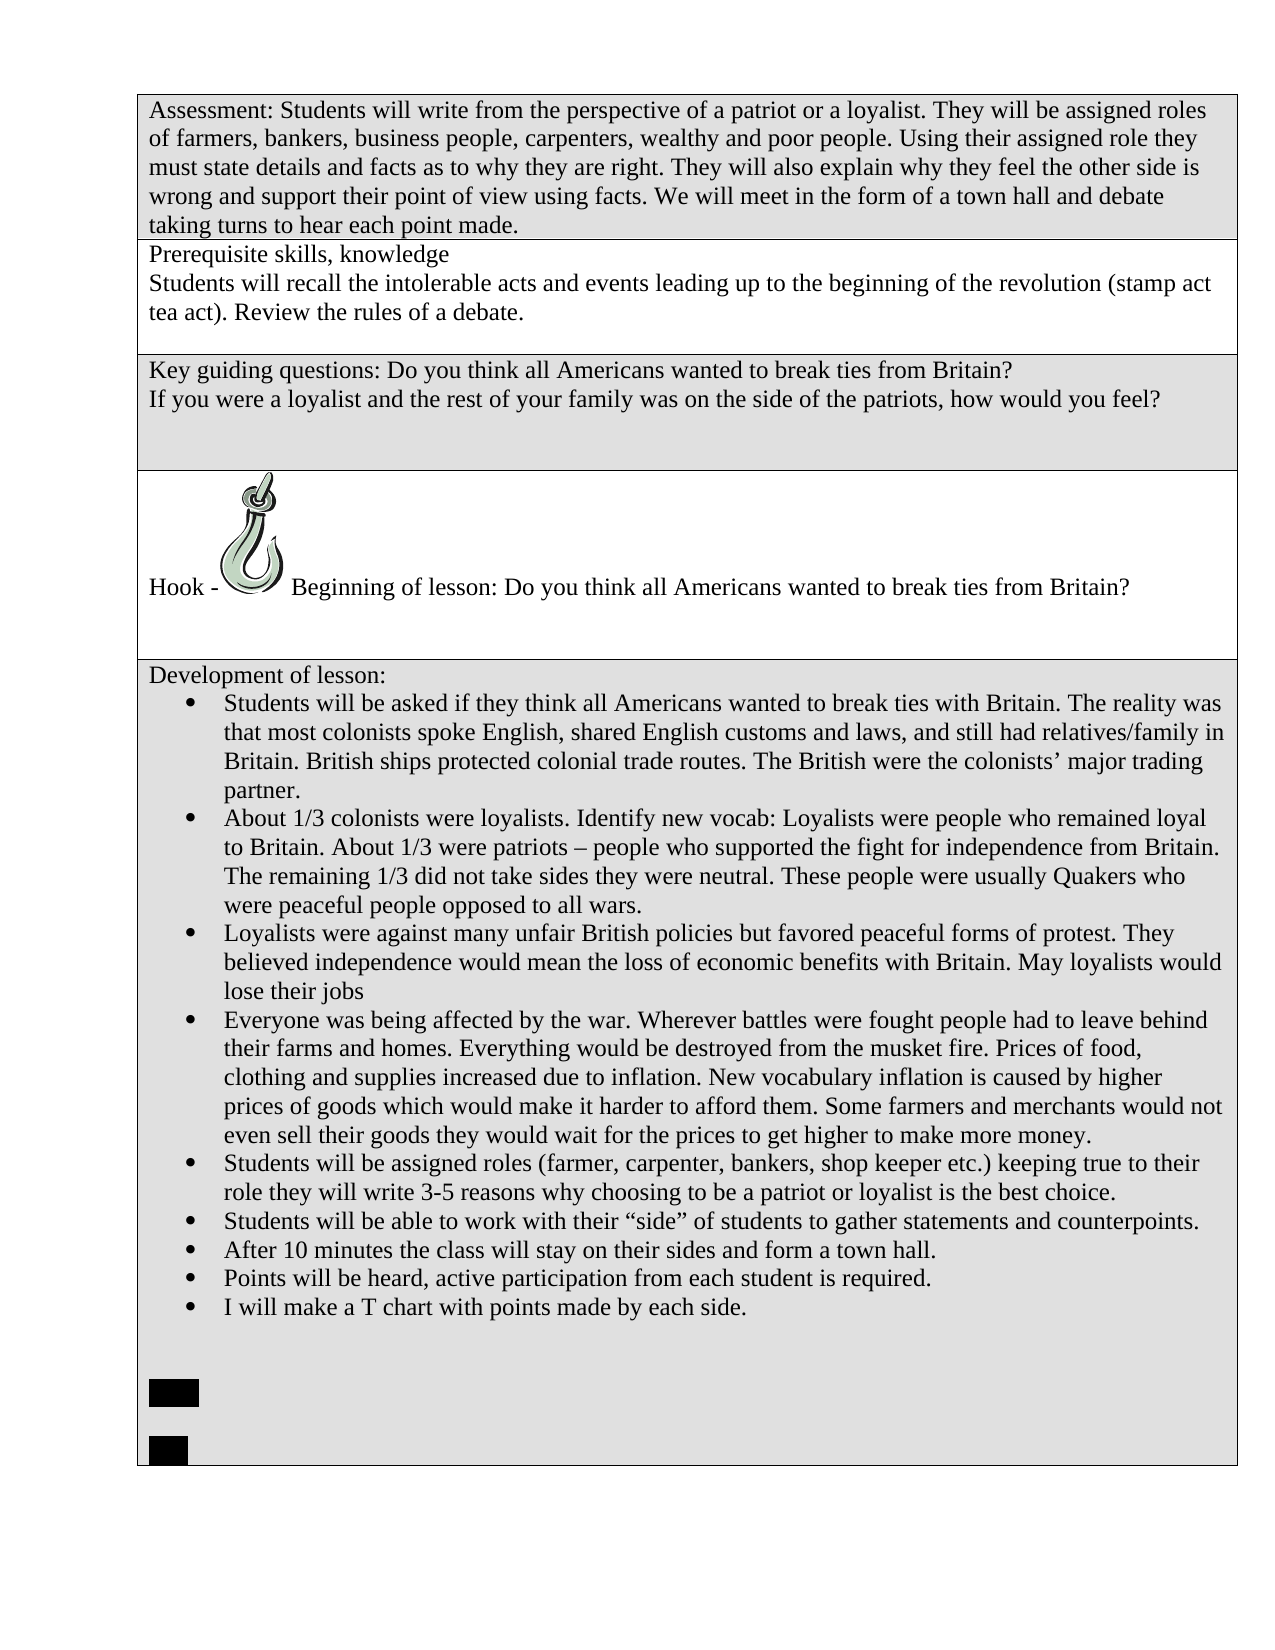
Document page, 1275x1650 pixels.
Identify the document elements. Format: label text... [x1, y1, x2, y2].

table_cell Assessment: Students will write from the perspective of a patriot or a loyalist. They will be assigned roles of farmers, bankers, business people, carpenters, wealthy and poor people. Using their assigned role they must state details and facts as to why they are right. They will also explain why they feel the other side is wrong and support their point of view using facts. We will meet in the form of a town hall and debate taking turns to hear each point made. [138, 95, 1237, 238]
table_cell Key guiding questions: Do you think all Americans wanted to break ties from Britain? If you were a loyalist and the rest of your family was on the side of the patriots, how would you feel? [138, 355, 1237, 470]
table_cell Hook - Beginning of lesson: Do you think all Americans wanted to break ties from Britain? [138, 471, 1237, 659]
table_cell Development of lesson: Students will be asked if they think all Americans wanted to break ties with Britain. The reality was that most colonists spoke English, shared English customs and laws, and still had relatives/family in Britain. British ships protected colonial trade routes. The British were the colonists’ major trading partner. About 1/3 colonists were loyalists. Identify new vocab: Loyalists were people who remained loyal to Britain. About 1/3 were patriots – people who supported the fight for independence from Britain. The remaining 1/3 did not take sides they were neutral. These people were usually Quakers who were peaceful people opposed to all wars. Loyalists were against many unfair British policies but favored peaceful forms of protest. They believed independence would mean the loss of economic benefits with Britain. May loyalists would lose their jobs Everyone was being affected by the war. Wherever battles were fought people had to leave behind their farms and homes. Everything would be destroyed from the musket fire. Prices of food, clothing and supplies increased due to inflation. New vocabulary inflation is caused by higher prices of goods which would make it harder to afford them. Some farmers and merchants would not even sell their goods they would wait for the prices to get higher to make more money. Students will be assigned roles (farmer, carpenter, bankers, shop keeper etc.) keeping true to their role they will write 3-5 reasons why choosing to be a patriot or loyalist is the best choice. Students will be able to work with their “side” of students to gather statements and counterpoints. After 10 minutes the class will stay on their sides and form a town hall. Points will be heard, active participation from each student is required. I will make a T chart with points made by each side. MOs Yhr [138, 660, 1237, 1465]
table_cell Prerequisite skills, knowledge Students will recall the intolerable acts and events leading up to the beginning of the revolution (stamp act tea act). Review the rules of a debate. [138, 240, 1237, 354]
